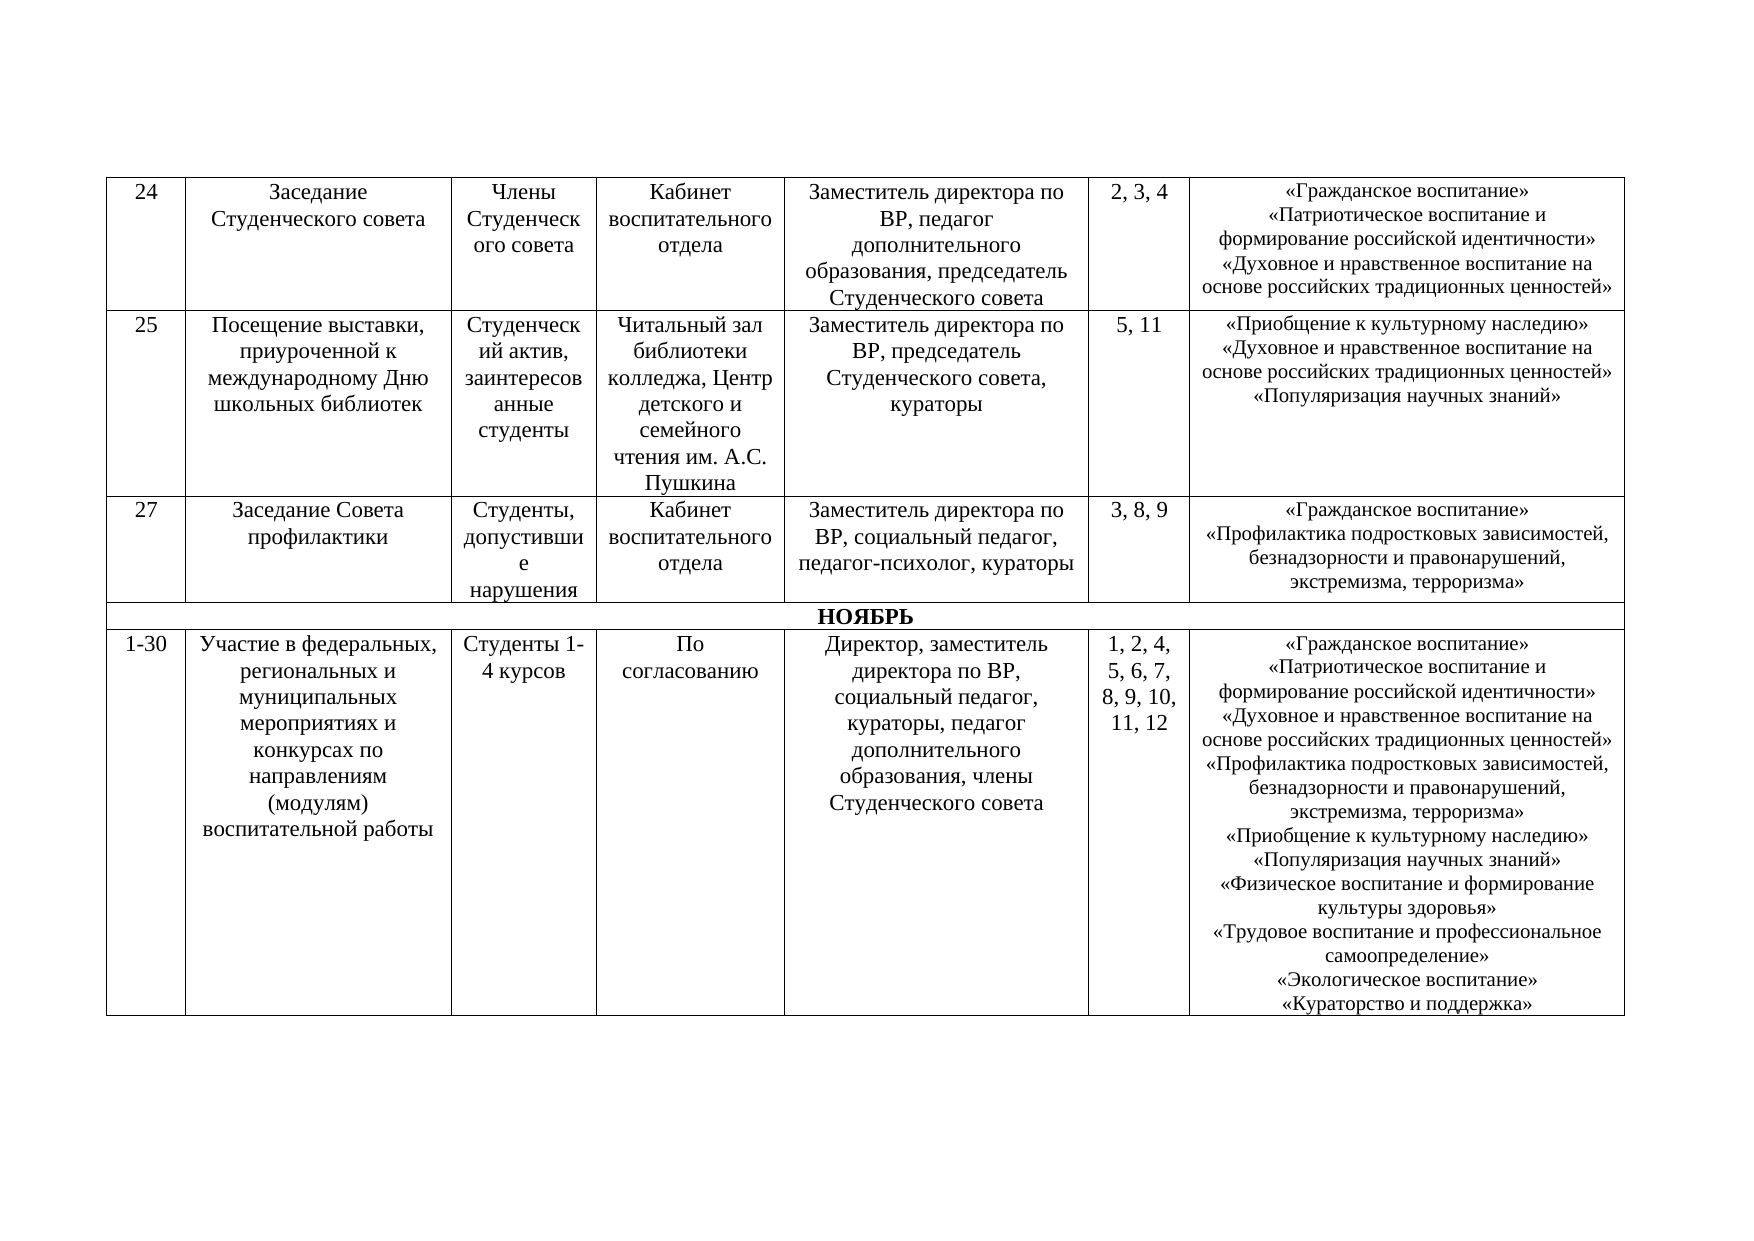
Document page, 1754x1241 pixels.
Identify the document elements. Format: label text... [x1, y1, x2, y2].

table_cell «Гражданское воспитание» «Патриотическое воспитание и формирование российской идентичности» «Духовное и нравственное воспитание на основе российских традиционных ценностей» «Профилактика подростковых зависимостей, безнадзорности и правонарушений, экстремизма, терроризма» «Приобщение к культурному наследию» «Популяризация научных знаний» «Физическое воспитание и формирование культуры здоровья» «Трудовое воспитание и профессиональное самоопределение» «Экологическое воспитание» «Кураторство и поддержка» [1190, 630, 1624, 1015]
table_cell Студенты, допустившие нарушения [452, 497, 596, 602]
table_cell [1089, 630, 1189, 1015]
table_cell Посещение выставки, приуроченной к международному Дню школьных библиотек [186, 311, 451, 496]
table_cell Заседание Совета профилактики [186, 497, 451, 602]
table_cell Заседание Студенческого совета [186, 178, 451, 310]
table_cell 5, 11 [1089, 311, 1189, 496]
table_cell Заместитель директора по ВР, педагог дополнительного образования, председатель Студенческого совета [785, 178, 1088, 310]
table_cell Кабинет воспитательного отдела [597, 497, 784, 602]
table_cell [1190, 178, 1624, 310]
table_cell Студенты 1-4 курсов [452, 630, 596, 1015]
table_cell 1-30 [107, 630, 185, 1015]
table_cell Читальный зал библиотеки колледжа, Центр детского и семейного чтения им. А.С. Пушкина [597, 311, 784, 496]
table_cell 24 [107, 178, 185, 310]
table_cell Директор, заместитель директора по ВР, социальный педагог, кураторы, педагог дополнительного образования, члены Студенческого совета [785, 630, 1088, 1015]
table_cell 27 [107, 497, 185, 602]
table_cell «Гражданское воспитание» «Профилактика подростковых зависимостей, безнадзорности и правонарушений, экстремизма, терроризма» [1190, 497, 1624, 602]
table_cell Участие в федеральных, региональных и муниципальных мероприятиях и конкурсах по направлениям (модулям) воспитательной работы [186, 630, 451, 1015]
table_cell Заместитель директора по ВР, социальный педагог, педагог-психолог, кураторы [785, 497, 1088, 602]
table_cell НОЯБРЬ [107, 603, 1624, 629]
table_cell Члены Студенческого совета [452, 178, 596, 310]
table_cell 2, 3, 4 [1089, 178, 1189, 310]
table_cell Кабинет воспитательного отдела [597, 178, 784, 310]
table_cell «Приобщение к культурному наследию» «Духовное и нравственное воспитание на основе российских традиционных ценностей» «Популяризация научных знаний» [1190, 311, 1624, 496]
table_cell Студенческий актив, заинтересованные студенты [452, 311, 596, 496]
table_cell 3, 8, 9 [1089, 497, 1189, 602]
table_cell 25 [107, 311, 185, 496]
table_cell Заместитель директора по ВР, председатель Студенческого совета, кураторы [785, 311, 1088, 496]
table_cell По согласованию [597, 630, 784, 1015]
